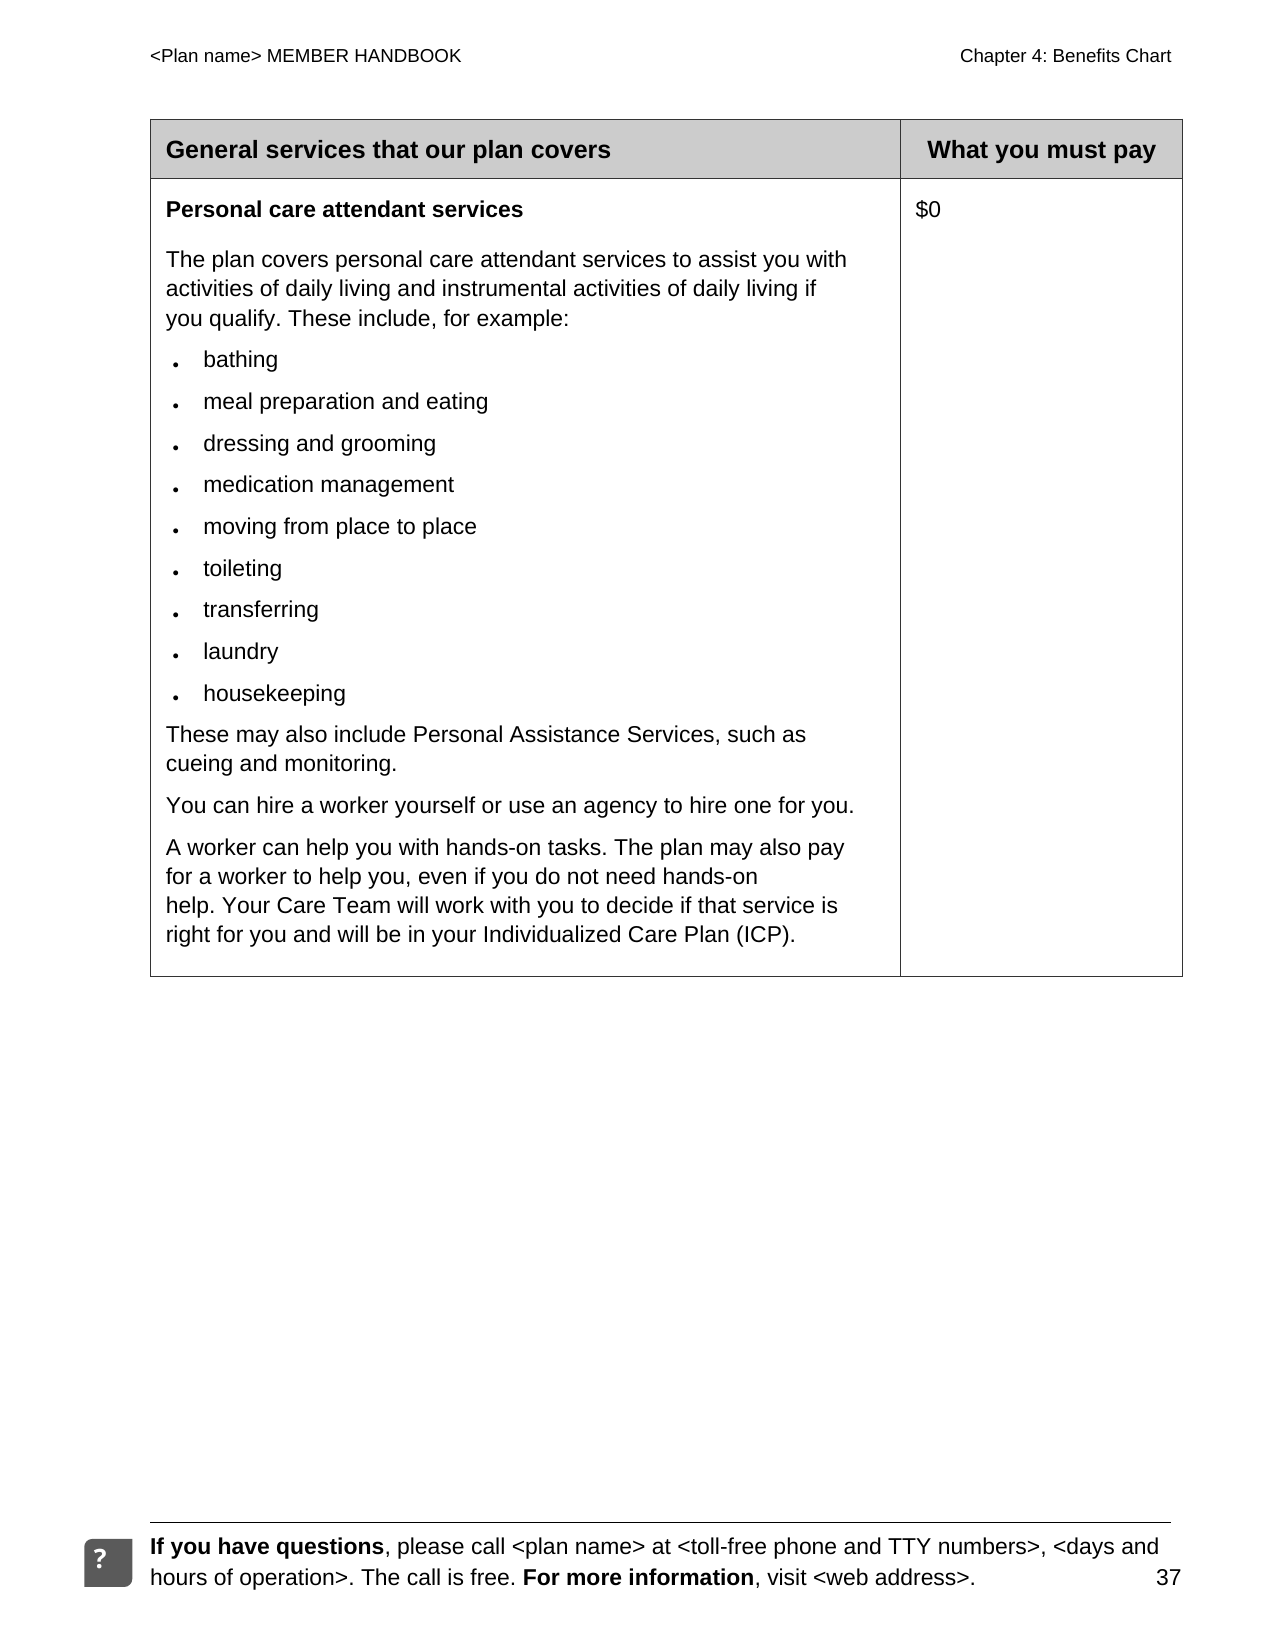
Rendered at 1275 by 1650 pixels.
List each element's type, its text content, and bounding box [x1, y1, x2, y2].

table_header What you must pay [901, 120, 1182, 178]
table_cell Personal care attendant services The plan covers personal care attendant services to assist you with activities of daily living and instrumental activities of daily living if you qualify. These include, for example: bathing meal preparation and eating dressing and grooming medication management moving from place to place toileting transferring laundry housekeeping These may also include Personal Assistance Services, such as cueing and monitoring. You can hire a worker yourself or use an agency to hire one for you. A worker can help you with hands-on tasks. The plan may also pay for a worker to help you, even if you do not need hands-on help. Your Care Team will work with you to decide if that service is right for you and will be in your Individualized Care Plan (ICP). [151, 179, 900, 976]
table_header General services that our plan covers [151, 120, 900, 178]
table_cell $0 [901, 179, 1182, 976]
